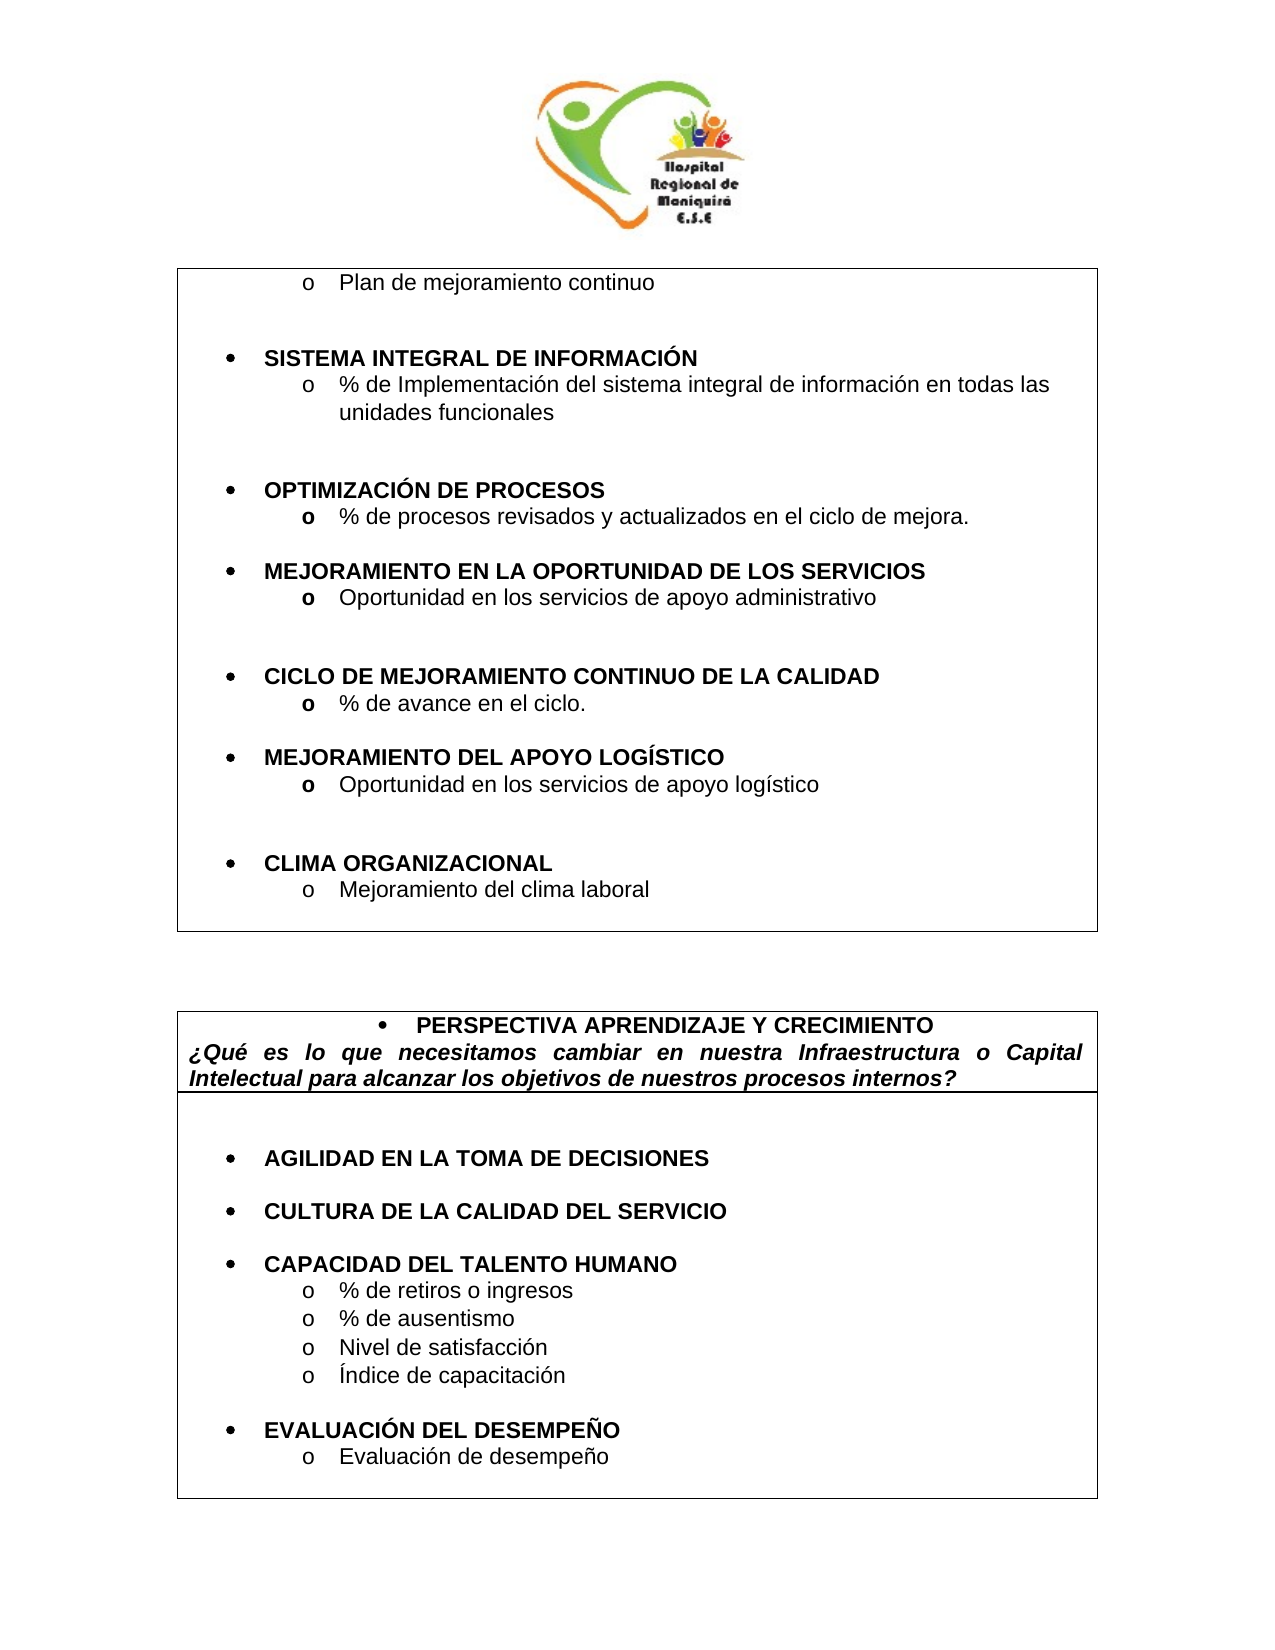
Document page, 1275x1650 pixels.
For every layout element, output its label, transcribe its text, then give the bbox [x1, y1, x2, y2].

picture [521, 73, 754, 240]
table_header PERSPECTIVA APRENDIZAJE Y CRECIMIENTO ¿Qué es lo que necesitamos cambiar en nuestra Infraestructura o Capital Intelectual para alcanzar los objetivos de nuestros procesos internos? [178, 1012, 1097, 1091]
